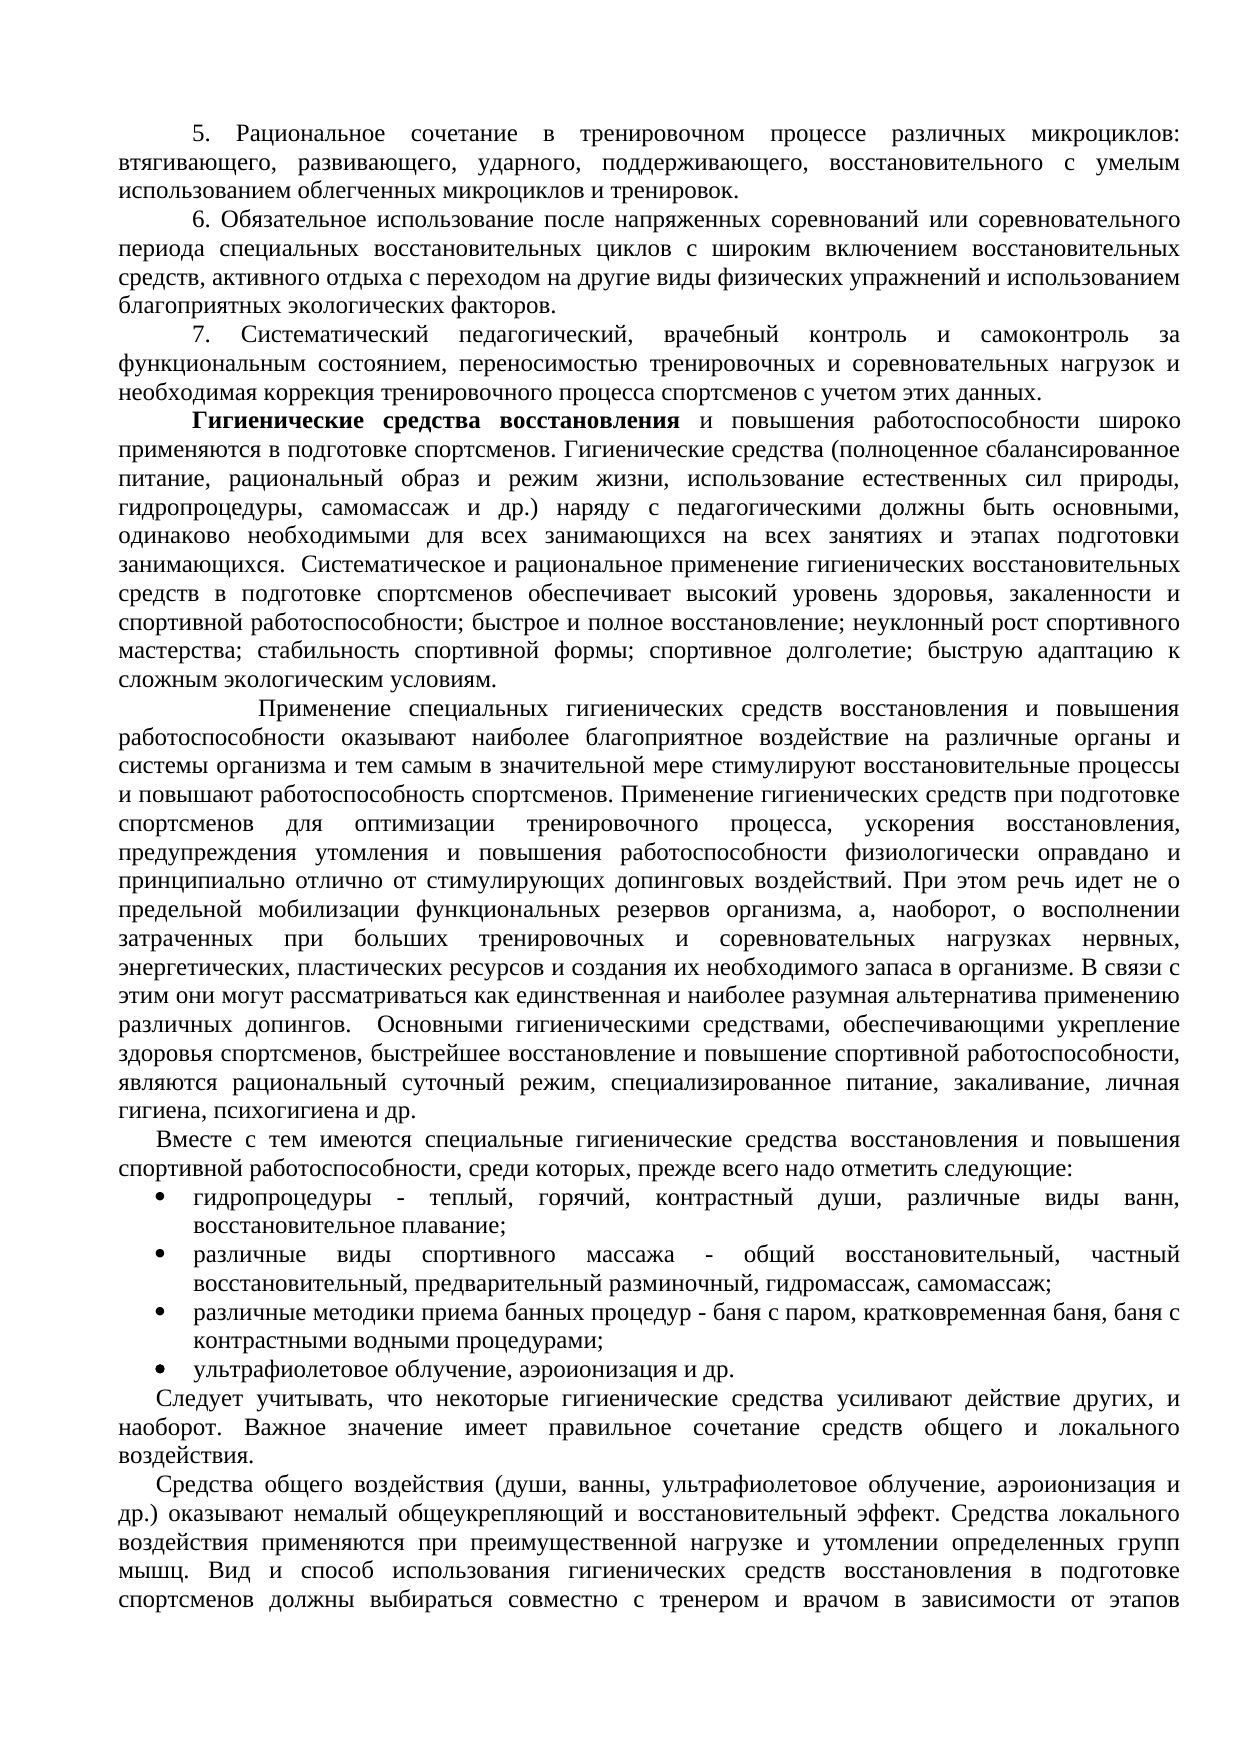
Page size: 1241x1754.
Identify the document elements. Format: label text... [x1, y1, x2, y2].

text 7. Систематический педагогический, врачебный контроль и самоконтроль за функциональным состоянием, переносимостью тренировочных и соревновательных нагрузок и необходимая коррекция тренировочного процесса спортсменов с учетом этих данных. [118, 319, 1181, 406]
list различные виды спортивного массажа - общий восстановительный, частный восстановительный, предварительный разминочный, гидромассаж, самомассаж; [156, 1239, 1181, 1297]
list ультрафиолетовое облучение, аэроионизация и др. [156, 1354, 1181, 1383]
text 5. Рациональное сочетание в тренировочном процессе различных микроциклов: втягивающего, развивающего, ударного, поддерживающего, восстановительного с умелым использованием облегченных микроциклов и тренировок. [118, 118, 1181, 204]
text Гигиенические средства восстановления и повышения работоспособности широко применяются в подготовке спортсменов. Гигиенические средства (полноценное сбалансированное питание, рациональный образ и режим жизни, использование естественных сил природы, гидропроцедуры, самомассаж и др.) наряду с педагогическими должны быть основными, одинаково необходимыми для всех занимающихся на всех занятиях и этапах подготовки занимающихся. Систематическое и рациональное применение гигиенических восстановительных средств в подготовке спортсменов обеспечивает высокий уровень здоровья, закаленности и спортивной работоспособности; быстрое и полное восстановление; неуклонный рост спортивного мастерства; стабильность спортивной формы; спортивное долголетие; быструю адаптацию к сложным экологическим условиям. [118, 406, 1181, 693]
list различные методики приема банных процедур - баня с паром, кратковременная баня, баня с контрастными водными процедурами; [156, 1297, 1181, 1354]
text Следует учитывать, что некоторые гигиенические средства усиливают действие других, и наоборот. Важное значение имеет правильное сочетание средств общего и локального воздействия. [118, 1383, 1181, 1469]
list гидропроцедуры - теплый, горячий, контрастный души, различные виды ванн, восстановительное плавание; [156, 1182, 1181, 1239]
text Вместе c тем имеются специальные гигиенические средства восстановления и повышения спортивной работоспособности, среди которых, прежде всего надо отметить следующие: [118, 1124, 1181, 1182]
text 6. Обязательное использование после напряженных соревнований или соревновательного периода специальных восстановительных циклов с широким включением восстановительных средств, активного отдыха с переходом на другие виды физических упражнений и использованием благоприятных экологических факторов. [118, 204, 1181, 319]
text Применение специальных гигиенических средств восстановления и повышения работоспособности оказывают наиболее благоприятное воздействие на различные органы и системы организма и тем самым в значительной мере стимулируют восстановительные процессы и повышают работоспособность спортсменов. Применение гигиенических средств при подготовке спортсменов для оптимизации тренировочного процесса, ускорения восстановления, предупреждения утомления и повышения работоспособности физиологически оправдано и принципиально отлично от стимулирующих допинговых воздействий. При этом речь идет не о предельной мобилизации функциональных резервов организма, а, наоборот, о восполнении затраченных при больших тренировочных и соревновательных нагрузках нервных, энергетических, пластических ресурсов и создания их необходимого запаса в организме. В связи с этим они могут рассматриваться как единственная и наиболее разумная альтернатива применению различных допингов. Основными гигиеническими средствами, обеспечивающими укрепление здоровья спортсменов, быстрейшее восстановление и повышение спортивной работоспособности, являются рациональный суточный режим, специализированное питание, закаливание, личная гигиена, психогигиена и др. [118, 693, 1181, 1124]
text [118, 1469, 1181, 1613]
